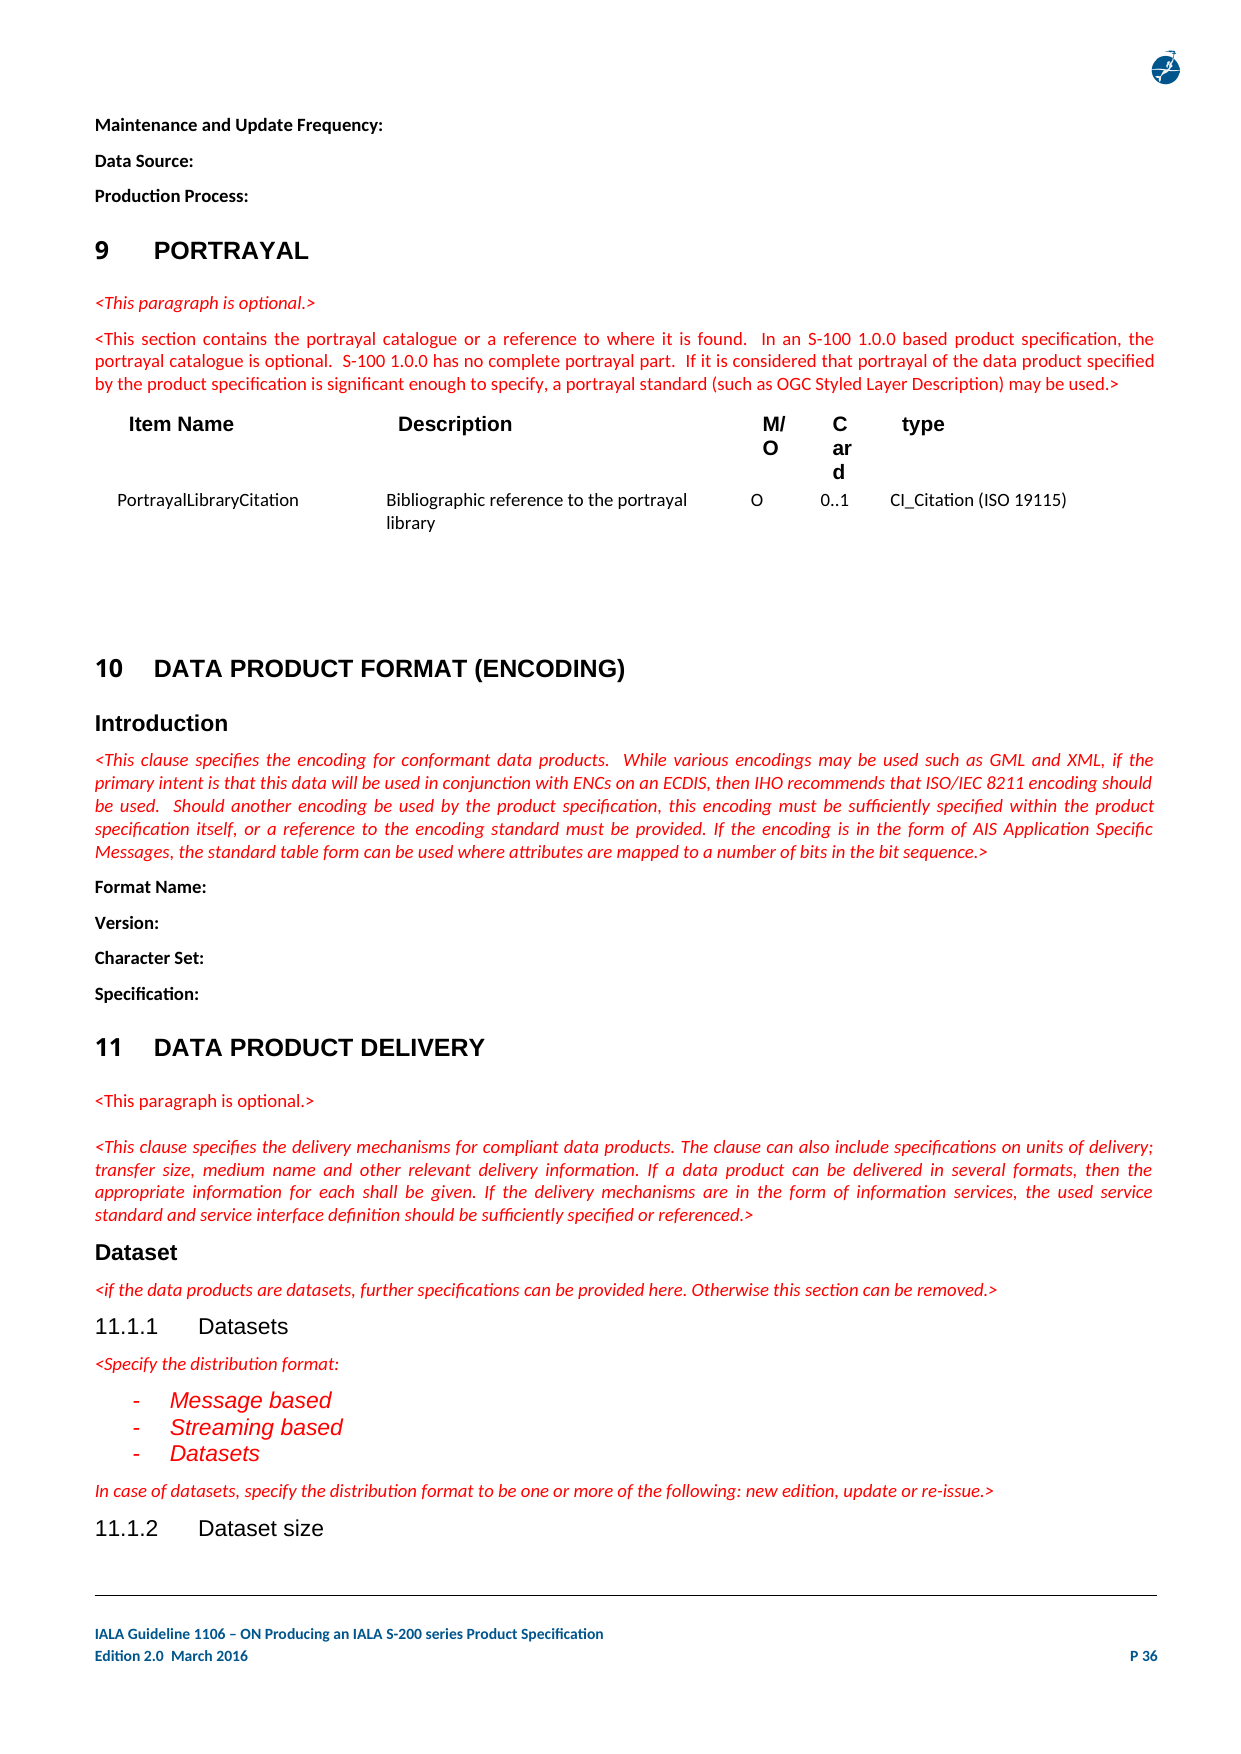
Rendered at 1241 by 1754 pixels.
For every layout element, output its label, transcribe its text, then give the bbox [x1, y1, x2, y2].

table_cell 0..1 [809, 488, 879, 534]
text Specification: [94, 982, 1157, 1005]
table_cell CI_Citation (ISO 19115) [879, 488, 1097, 534]
text <Specify the distribution format: [94, 1352, 1157, 1375]
subtitle Dataset [94, 1239, 1157, 1265]
table_header Item Name [106, 408, 375, 488]
table_cell PortrayalLibraryCitation [106, 488, 375, 534]
text Format Name: [94, 876, 1157, 899]
table_cell Bibliographic reference to the portrayal library [375, 488, 739, 534]
list Message based [132, 1387, 1157, 1414]
table_header type [879, 408, 1097, 488]
text Character Set: [94, 947, 1157, 969]
subtitle Dataset size [94, 1514, 1157, 1541]
list Datasets [132, 1440, 1157, 1467]
subtitle Portrayal [94, 232, 1157, 266]
text In case of datasets, specify the distribution format to be one or more of the following: new edition, update or re-issue.> [94, 1479, 1157, 1502]
table_header Description [375, 408, 739, 488]
subtitle Introduction [94, 710, 1157, 736]
text <This paragraph is optional.> [94, 291, 1157, 314]
text Production Process: [94, 184, 1157, 207]
list Streaming based [132, 1414, 1157, 1440]
text <if the data products are datasets, further specifications can be provided here. Otherwise this section can be removed.> [94, 1278, 1157, 1301]
subtitle Datasets [94, 1313, 1157, 1339]
text Data Source: [94, 149, 1157, 172]
picture [1120, 0, 1239, 119]
subtitle Data Product format (encoding) [94, 651, 1157, 685]
text Version: [94, 911, 1157, 934]
text <This clause specifies the delivery mechanisms for compliant data products. The clause can also include specifications on units of delivery; transfer size, medium name and other relevant delivery information. If a data product can be delivered in several formats, then the appropriate information for each shall be given. If the delivery mechanisms are in the form of information services, the used service standard and service interface definition should be sufficiently specified or referenced.> [94, 1135, 1157, 1226]
table_header M/O [739, 408, 809, 488]
text <This clause specifies the encoding for conformant data products. While various encodings may be used such as GML and XML, if the primary intent is that this data will be used in conjunction with ENCs on an ECDIS, then IHO recommends that ISO/IEC 8211 encoding should be used. Should another encoding be used by the product specification, this encoding must be sufficiently specified within the product specification itself, or a reference to the encoding standard must be provided. If the encoding is in the form of AIS Application Specific Messages, the standard table form can be used where attributes are mapped to a number of bits in the bit sequence.> [94, 749, 1157, 863]
table_cell O [739, 488, 809, 534]
subtitle Data Product Delivery [94, 1030, 1157, 1064]
text <This section contains the portrayal catalogue or a reference to where it is found. In an S-100 1.0.0 based product specification, the portrayal catalogue is optional. S-100 1.0.0 has no complete portrayal part. If it is considered that portrayal of the data product specified by the product specification is significant enough to specify, a portrayal standard (such as OGC Styled Layer Description) may be used.> [94, 327, 1157, 396]
text <This paragraph is optional.> [94, 1089, 1157, 1112]
table_header Card [809, 408, 879, 488]
text Maintenance and Update Frequency: [94, 113, 1157, 136]
